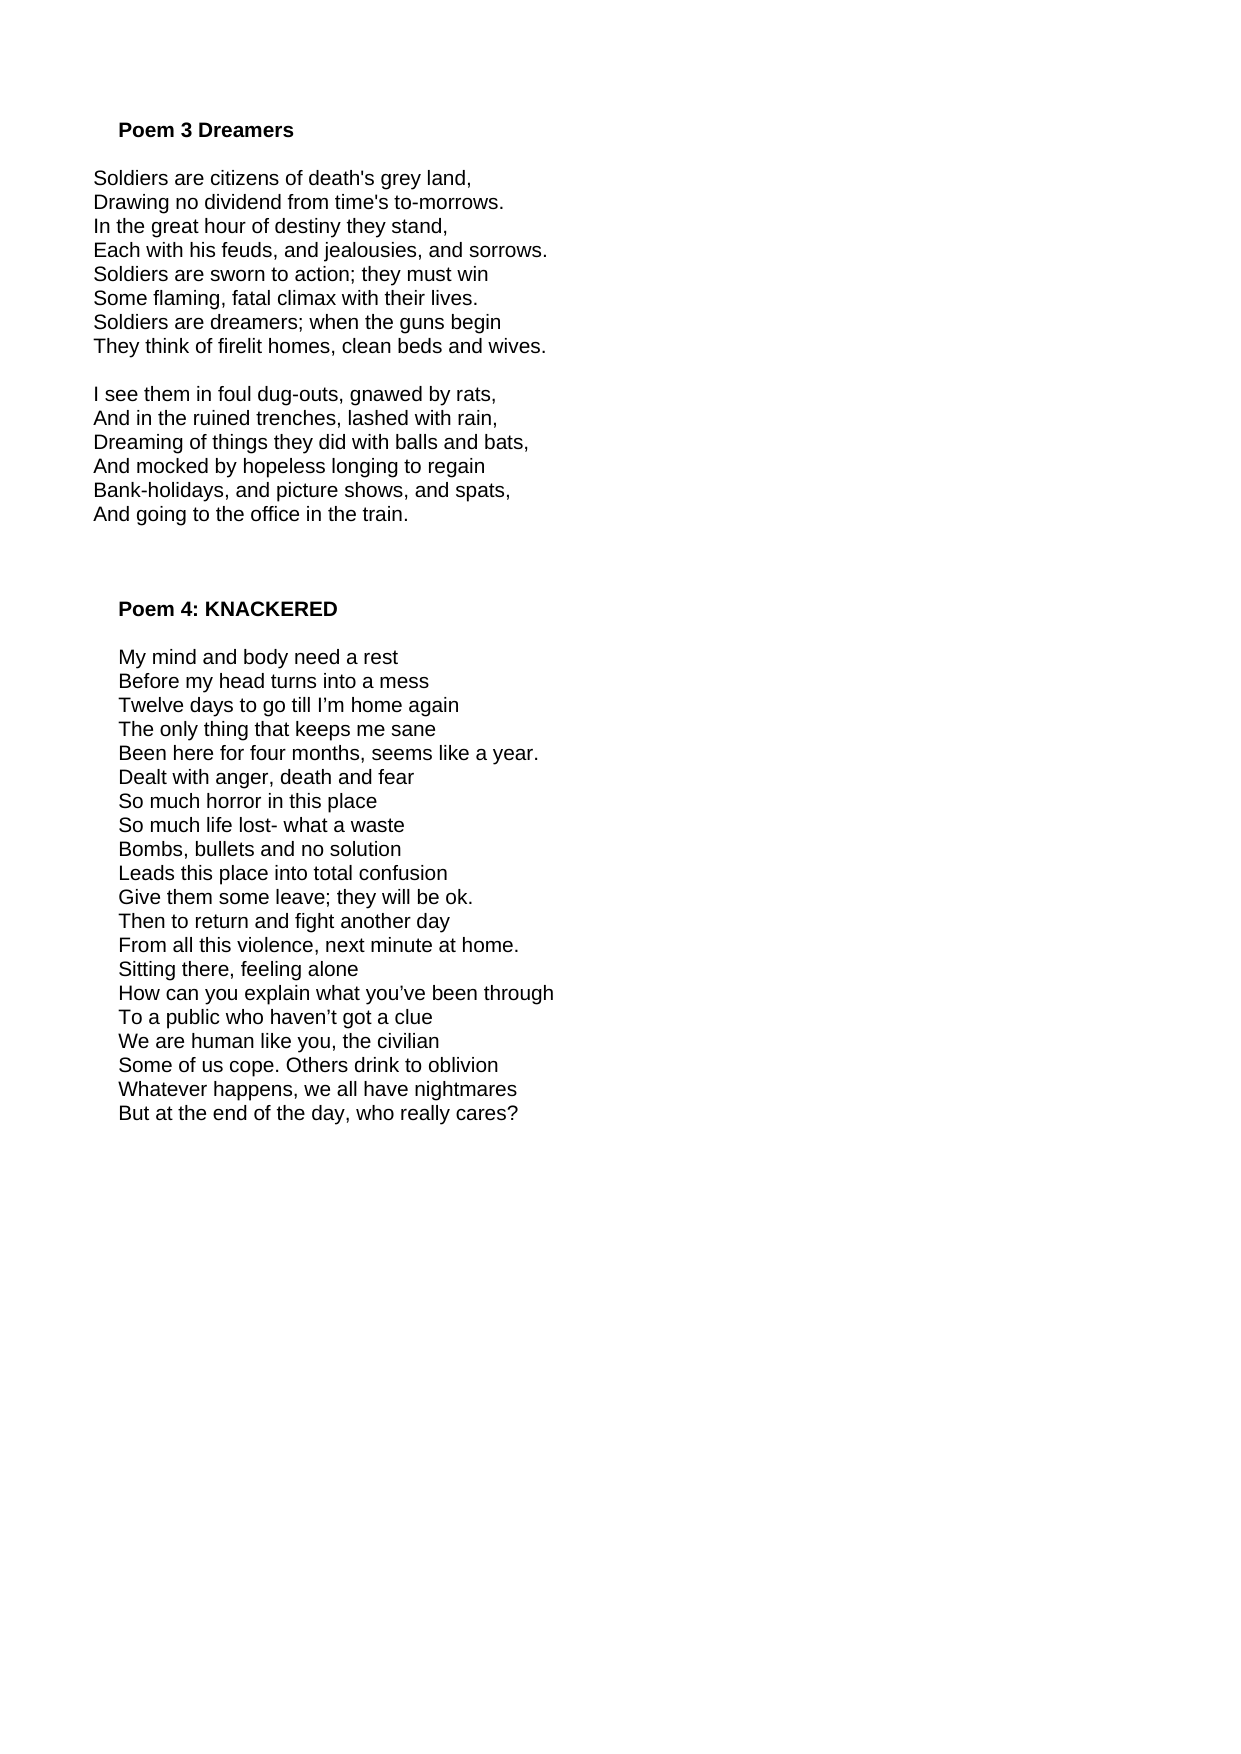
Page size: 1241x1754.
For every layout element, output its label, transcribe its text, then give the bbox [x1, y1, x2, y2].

text Bank-holidays, and picture shows, and spats, [93, 477, 1122, 501]
text We are human like you, the civilian [118, 1028, 1122, 1052]
text And going to the office in the train. [93, 501, 1122, 525]
text Been here for four months, seems like a year. [118, 741, 1122, 765]
text Poem 3 Dreamers [118, 118, 1122, 142]
text So much horror in this place [118, 789, 1122, 813]
text They think of firelit homes, clean beds and wives. [93, 334, 1122, 358]
text Twelve days to go till I’m home again [118, 693, 1122, 717]
text Some of us cope. Others drink to oblivion [118, 1052, 1122, 1076]
text Some flaming, fatal climax with their lives. [93, 286, 1122, 310]
text I see them in foul dug-outs, gnawed by rats, [93, 382, 1122, 406]
text How can you explain what you’ve been through [118, 981, 1122, 1004]
text Soldiers are citizens of death's grey land, [93, 166, 1122, 190]
text From all this violence, next minute at home. [118, 933, 1122, 957]
text Soldiers are sworn to action; they must win [93, 262, 1122, 286]
text To a public who haven’t got a clue [118, 1004, 1122, 1028]
text Dreaming of things they did with balls and bats, [93, 429, 1122, 453]
text Drawing no dividend from time's to-morrows. [93, 190, 1122, 214]
text Soldiers are dreamers; when the guns begin [93, 310, 1122, 334]
text The only thing that keeps me sane [118, 717, 1122, 741]
text So much life lost- what a waste [118, 813, 1122, 837]
text Before my head turns into a mess [118, 669, 1122, 693]
text And mocked by hopeless longing to regain [93, 453, 1122, 477]
text Bombs, bullets and no solution [118, 837, 1122, 861]
text Give them some leave; they will be ok. [118, 885, 1122, 909]
text Leads this place into total confusion [118, 861, 1122, 885]
text Then to return and fight another day [118, 909, 1122, 933]
text In the great hour of destiny they stand, [93, 214, 1122, 238]
text Whatever happens, we all have nightmares [118, 1076, 1122, 1100]
text But at the end of the day, who really cares? [118, 1100, 1122, 1124]
text Each with his feuds, and jealousies, and sorrows. [93, 238, 1122, 262]
text My mind and body need a rest [118, 645, 1122, 669]
text Poem 4: KNACKERED [118, 597, 1122, 621]
text And in the ruined trenches, lashed with rain, [93, 406, 1122, 429]
text Dealt with anger, death and fear [118, 765, 1122, 789]
text Sitting there, feeling alone [118, 957, 1122, 981]
